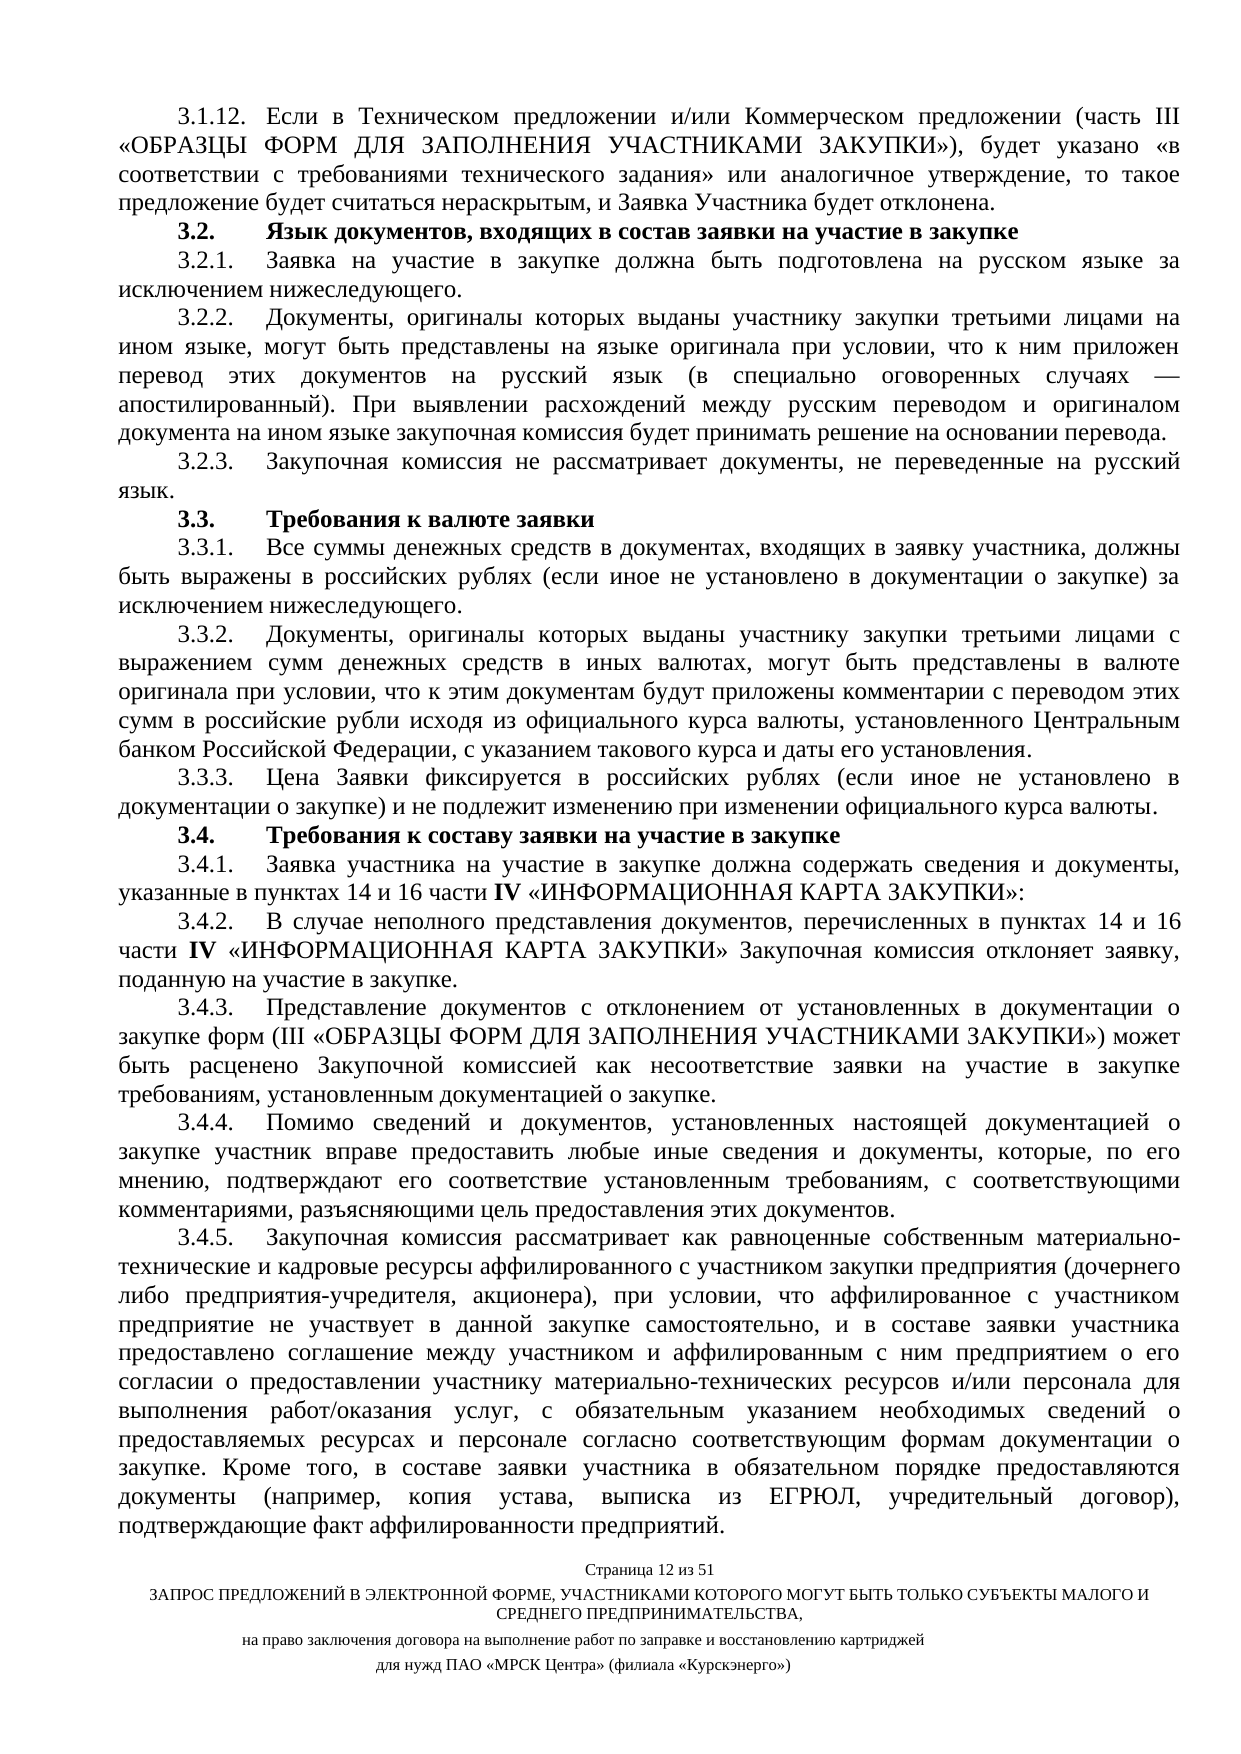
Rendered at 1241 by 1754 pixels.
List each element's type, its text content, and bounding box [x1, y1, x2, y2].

subtitle Цена Заявки фиксируется в российских рублях (если иное не установлено в документации о закупке) и не подлежит изменению при изменении официального курса валюты. [118, 762, 1181, 820]
subtitle В случае неполного представления документов, перечисленных в пунктах 14 и 16 части IV «ИНФОРМАЦИОННАЯ КАРТА ЗАКУПКИ» Закупочная комиссия отклоняет заявку, поданную на участие в закупке. [118, 906, 1181, 992]
subtitle Заявка на участие в закупке должна быть подготовлена на русском языке за исключением нижеследующего. [118, 245, 1181, 302]
subtitle Закупочная комиссия не рассматривает документы, не переведенные на русский язык. [118, 446, 1181, 504]
subtitle Если в Техническом предложении и/или Коммерческом предложении (часть III «ОБРАЗЦЫ ФОРМ ДЛЯ ЗАПОЛНЕНИЯ УЧАСТНИКАМИ ЗАКУПКИ»), будет указано «в соответствии с требованиями технического задания» или аналогичное утверждение, то такое предложение будет считаться нераскрытым, и Заявка Участника будет отклонена. [118, 101, 1181, 216]
subtitle Язык документов, входящих в состав заявки на участие в закупке [118, 216, 1181, 245]
subtitle Документы, оригиналы которых выданы участнику закупки третьими лицами на ином языке, могут быть представлены на языке оригинала при условии, что к ним приложен перевод этих документов на русский язык (в специально оговоренных случаях — апостилированный). При выявлении расхождений между русским переводом и оригиналом документа на ином языке закупочная комиссия будет принимать решение на основании перевода. [118, 302, 1181, 446]
subtitle Требования к валюте заявки [118, 504, 1181, 532]
subtitle Требования к составу заявки на участие в закупке [118, 820, 1181, 849]
subtitle Закупочная комиссия рассматривает как равноценные собственным материально-технические и кадровые ресурсы аффилированного с участником закупки предприятия (дочернего либо предприятия-учредителя, акционера), при условии, что аффилированное с участником предприятие не участвует в данной закупке самостоятельно, и в составе заявки участника предоставлено соглашение между участником и аффилированным с ним предприятием о его согласии о предоставлении участнику материально-технических ресурсов и/или персонала для выполнения работ/оказания услуг, с обязательным указанием необходимых сведений о предоставляемых ресурсах и персонале согласно соответствующим формам документации о закупке. Кроме того, в составе заявки участника в обязательном порядке предоставляются документы (например, копия устава, выписка из ЕГРЮЛ, учредительный договор), подтверждающие факт аффилированности предприятий. [118, 1222, 1181, 1539]
subtitle Представление документов с отклонением от установленных в документации о закупке форм (III «ОБРАЗЦЫ ФОРМ ДЛЯ ЗАПОЛНЕНИЯ УЧАСТНИКАМИ ЗАКУПКИ») может быть расценено Закупочной комиссией как несоответствие заявки на участие в закупке требованиям, установленным документацией о закупке. [118, 992, 1181, 1107]
subtitle Все суммы денежных средств в документах, входящих в заявку участника, должны быть выражены в российских рублях (если иное не установлено в документации о закупке) за исключением нижеследующего. [118, 532, 1181, 619]
subtitle Заявка участника на участие в закупке должна содержать сведения и документы, указанные в пунктах 14 и 16 части IV «ИНФОРМАЦИОННАЯ КАРТА ЗАКУПКИ»: [118, 849, 1181, 906]
subtitle Документы, оригиналы которых выданы участнику закупки третьими лицами с выражением сумм денежных средств в иных валютах, могут быть представлены в валюте оригинала при условии, что к этим документам будут приложены комментарии с переводом этих сумм в российские рубли исходя из официального курса валюты, установленного Центральным банком Российской Федерации, с указанием такового курса и даты его установления. [118, 619, 1181, 762]
subtitle Помимо сведений и документов, установленных настоящей документацией о закупке участник вправе предоставить любые иные сведения и документы, которые, по его мнению, подтверждают его соответствие установленным требованиям, с соответствующими комментариями, разъясняющими цель предоставления этих документов. [118, 1107, 1181, 1222]
